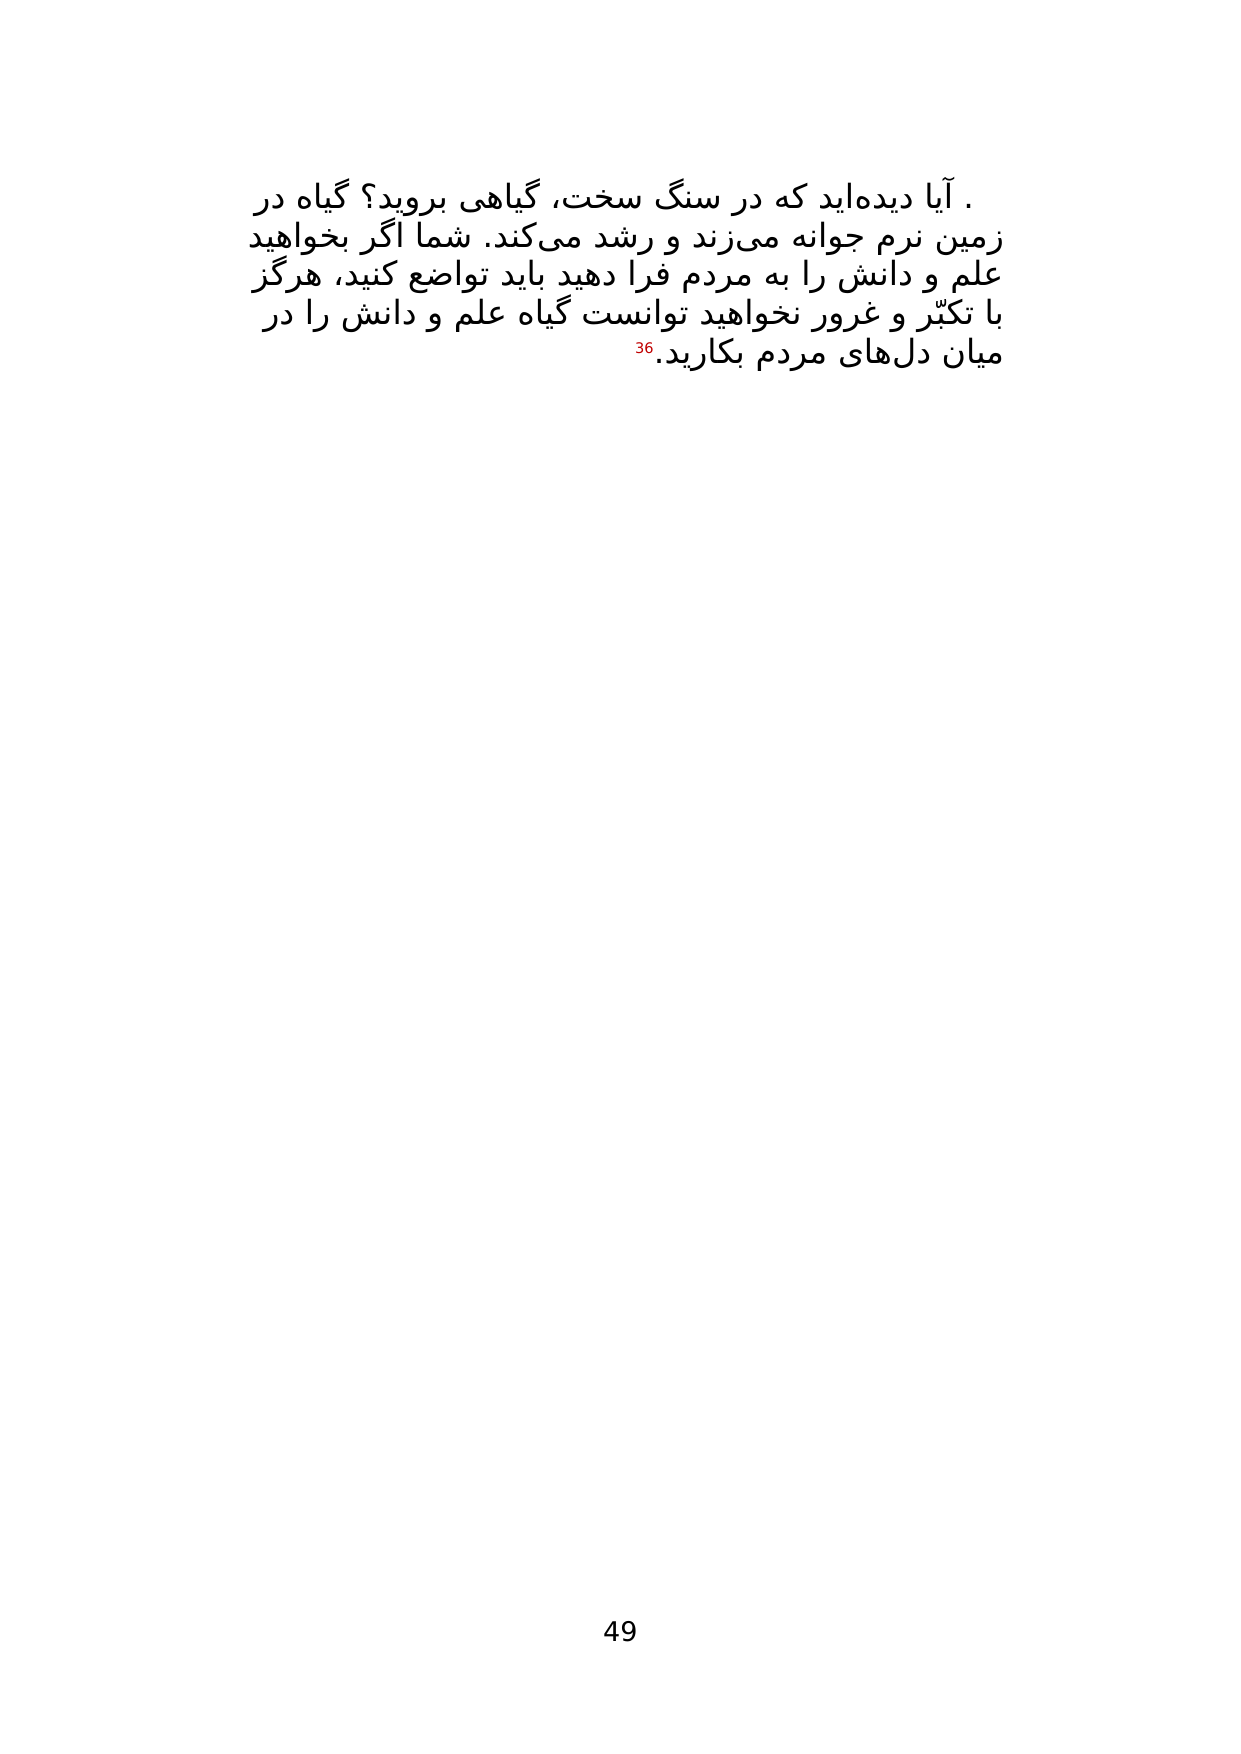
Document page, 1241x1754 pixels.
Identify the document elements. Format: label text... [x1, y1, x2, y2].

text . آیا دیده‌اید که در سنگ سخت، گیاهی بروید؟ گیاه در زمین نرم جوانه می‌زند و رشد می‌کند. شما اگر بخواهید علم و دانش را به مردم فرا دهید باید تواضع کنید، هرگز با تکبّر و غرور نخواهید توانست گیاه علم و دانش را در میان دل‌های مردم بکارید.36 [236, 177, 1004, 371]
